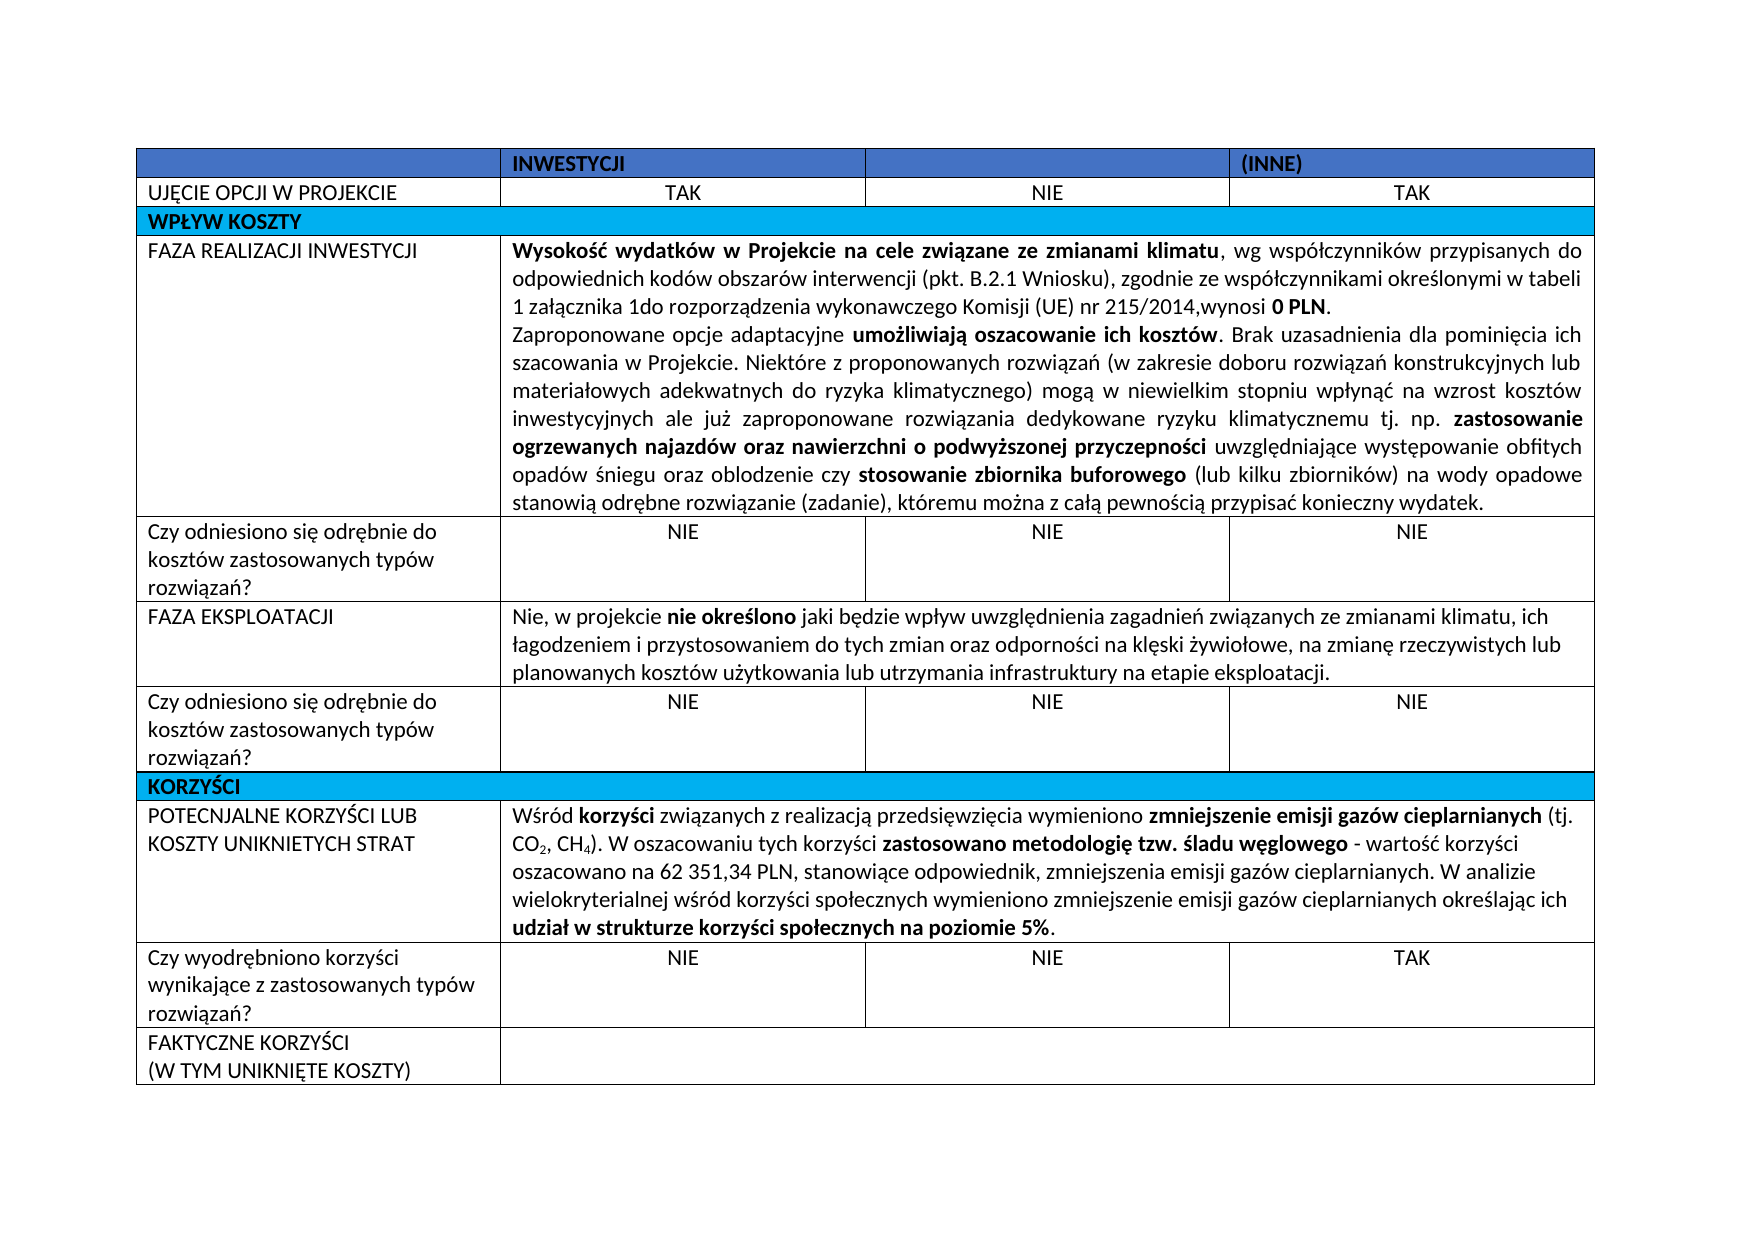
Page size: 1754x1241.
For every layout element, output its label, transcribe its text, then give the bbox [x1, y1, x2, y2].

table_cell Wysokość wydatków w Projekcie na cele związane ze zmianami klimatu, wg współczynników przypisanych do odpowiednich kodów obszarów interwencji (pkt. B.2.1 Wniosku), zgodnie ze współczynnikami określonymi w tabeli 1 załącznika 1do rozporządzenia wykonawczego Komisji (UE) nr 215/2014,wynosi 0 PLN. Zaproponowane opcje adaptacyjne umożliwiają oszacowanie ich kosztów. Brak uzasadnienia dla pominięcia ich szacowania w Projekcie. Niektóre z proponowanych rozwiązań (w zakresie doboru rozwiązań konstrukcyjnych lub materiałowych adekwatnych do ryzyka klimatycznego) mogą w niewielkim stopniu wpłynąć na wzrost kosztów inwestycyjnych ale już zaproponowane rozwiązania dedykowane ryzyku klimatycznemu tj. np. zastosowanie ogrzewanych najazdów oraz nawierzchni o podwyższonej przyczepności uwzględniające występowanie obfitych opadów śniegu oraz oblodzenie czy stosowanie zbiornika buforowego (lub kilku zbiorników) na wody opadowe stanowią odrębne rozwiązanie (zadanie), któremu można z całą pewnością przypisać konieczny wydatek. [501, 236, 1594, 516]
table_cell Czy odniesiono się odrębnie do kosztów zastosowanych typów rozwiązań? [137, 517, 500, 601]
table_cell FAZA EKSPLOATACJI [137, 602, 500, 686]
table_cell NIE [866, 943, 1229, 1027]
table_cell NIE [501, 517, 865, 601]
table_cell KORZYŚCI [137, 773, 1594, 800]
table_cell Czy odniesiono się odrębnie do kosztów zastosowanych typów rozwiązań? [137, 687, 500, 771]
table_cell NIE [866, 178, 1229, 206]
table_cell NIE [866, 517, 1229, 601]
table_cell Wśród korzyści związanych z realizacją przedsięwzięcia wymieniono zmniejszenie emisji gazów cieplarnianych (tj. CO2, CH4). W oszacowaniu tych korzyści zastosowano metodologię tzw. śladu węglowego - wartość korzyści oszacowano na 62 351,34 PLN, stanowiące odpowiednik, zmniejszenia emisji gazów cieplarnianych. W analizie wielokryterialnej wśród korzyści społecznych wymieniono zmniejszenie emisji gazów cieplarnianych określając ich udział w strukturze korzyści społecznych na poziomie 5%. [501, 801, 1594, 942]
table_cell NIE [1230, 687, 1594, 771]
table_cell Nie, w projekcie nie określono jaki będzie wpływ uwzględnienia zagadnień związanych ze zmianami klimatu, ich łagodzeniem i przystosowaniem do tych zmian oraz odporności na klęski żywiołowe, na zmianę rzeczywistych lub planowanych kosztów użytkowania lub utrzymania infrastruktury na etapie eksploatacji. [501, 602, 1594, 686]
table_cell TAK [1230, 943, 1594, 1027]
table_cell Czy wyodrębniono korzyści wynikające z zastosowanych typów rozwiązań? [137, 943, 500, 1027]
table_cell NIE [501, 943, 865, 1027]
table_cell FAZA REALIZACJI INWESTYCJI [137, 236, 500, 516]
table_cell FAKTYCZNE KORZYŚCI (W TYM UNIKNIĘTE KOSZTY) [137, 1028, 500, 1084]
table_cell NIE [866, 687, 1229, 771]
table_cell POTECNJALNE KORZYŚCI LUB KOSZTY UNIKNIETYCH STRAT [137, 801, 500, 942]
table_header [866, 149, 1229, 177]
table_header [501, 149, 865, 177]
table_cell TAK [501, 178, 865, 206]
table_cell [501, 1028, 1594, 1084]
table_cell WPŁYW KOSZTY [137, 207, 1594, 235]
table_header ETAP [137, 149, 500, 177]
table_cell NIE [501, 687, 865, 771]
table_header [1230, 149, 1594, 177]
table_cell UJĘCIE OPCJI W PROJEKCIE [137, 178, 500, 206]
table_cell TAK [1230, 178, 1594, 206]
table_cell NIE [1230, 517, 1594, 601]
